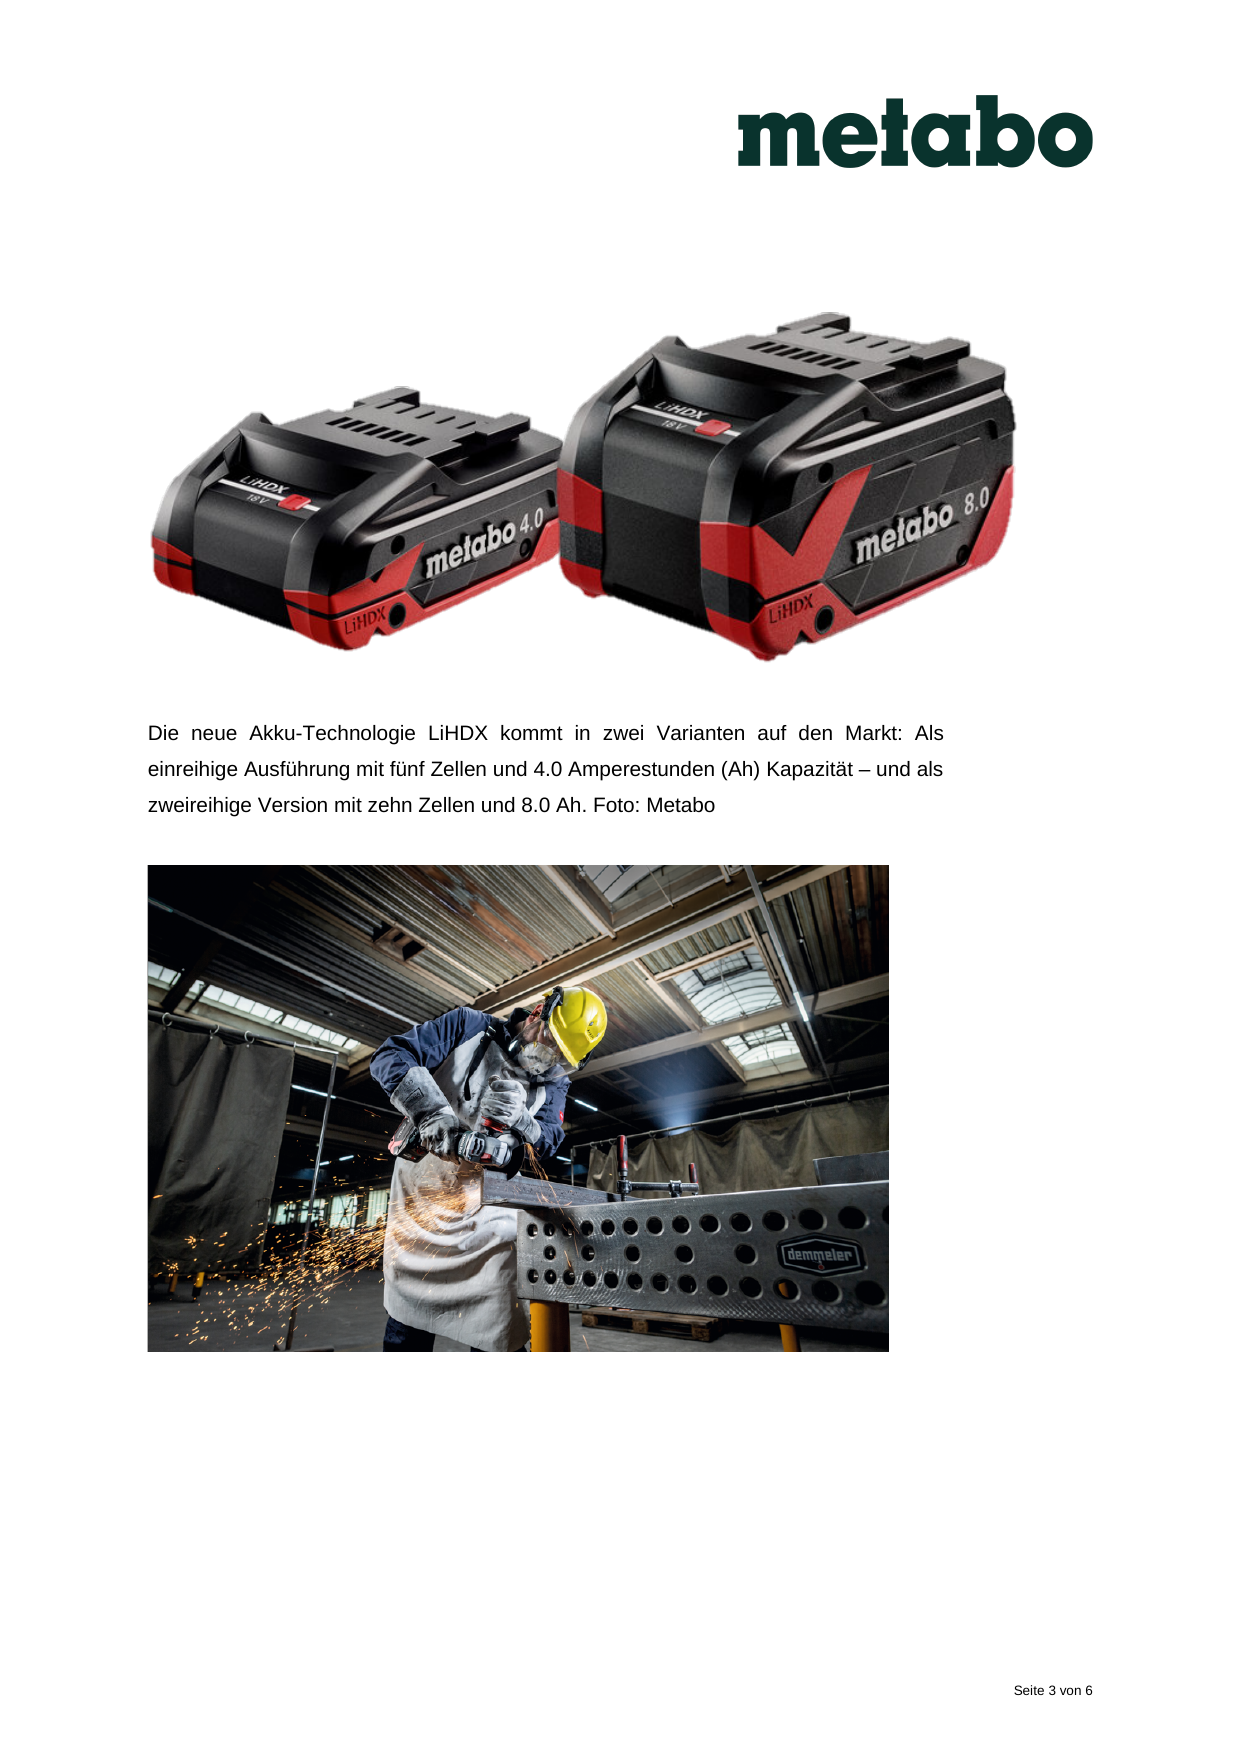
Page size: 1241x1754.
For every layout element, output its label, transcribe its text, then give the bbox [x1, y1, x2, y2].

picture [137, 296, 1037, 675]
text Die neue Akku-Technologie LiHDX kommt in zwei Varianten auf den Markt: Als einreihige Ausführung mit fünf Zellen und 4.0 Amperestunden (Ah) Kapazität – und als zweireihige Version mit zehn Zellen und 8.0 Ah. Foto: Metabo [148, 721, 945, 817]
picture [738, 95, 1093, 168]
picture [147, 865, 889, 1352]
